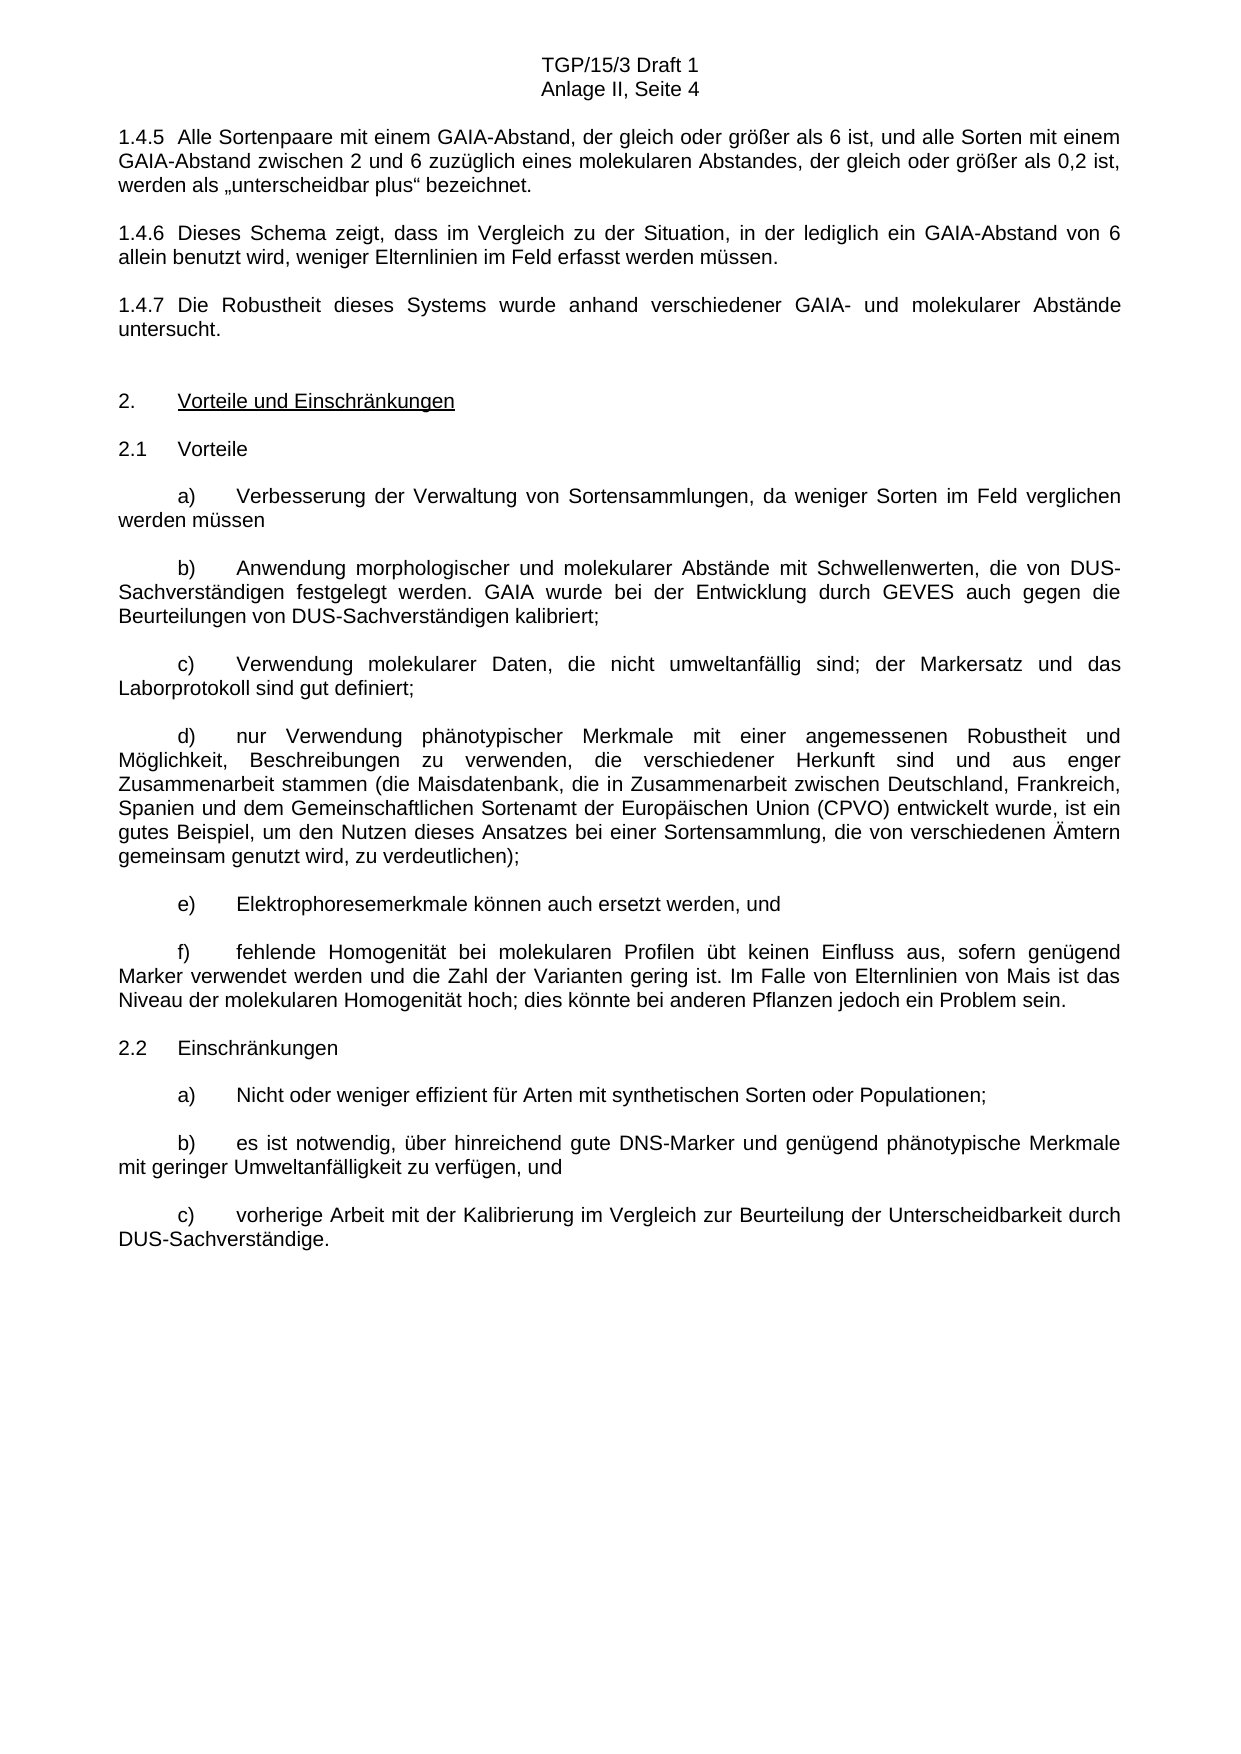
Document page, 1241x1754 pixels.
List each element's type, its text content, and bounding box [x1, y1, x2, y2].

text 1.4.6 Dieses Schema zeigt, dass im Vergleich zu der Situation, in der lediglich ein GAIA-Abstand von 6 allein benutzt wird, weniger Elternlinien im Feld erfasst werden müssen. [118, 221, 1122, 269]
text f) fehlende Homogenität bei molekularen Profilen übt keinen Einfluss aus, sofern genügend Marker verwendet werden und die Zahl der Varianten gering ist. Im Falle von Elternlinien von Mais ist das Niveau der molekularen Homogenität hoch; dies könnte bei anderen Pflanzen jedoch ein Problem sein. [118, 939, 1122, 1011]
text a) Verbesserung der Verwaltung von Sortensammlungen, da weniger Sorten im Feld verglichen werden müssen [118, 484, 1122, 532]
text 1.4.5 Alle Sortenpaare mit einem GAIA-Abstand, der gleich oder größer als 6 ist, und alle Sorten mit einem GAIA-Abstand zwischen 2 und 6 zuzüglich eines molekularen Abstandes, der gleich oder größer als 0,2 ist, werden als „unterscheidbar plus“ bezeichnet. [118, 125, 1122, 197]
text 2.1 Vorteile [118, 436, 1122, 460]
text 1.4.7 Die Robustheit dieses Systems wurde anhand verschiedener GAIA- und molekularer Abstände untersucht. [118, 293, 1122, 341]
text 2.2 Einschränkungen [118, 1035, 1122, 1059]
text b) es ist notwendig, über hinreichend gute DNS-Marker und genügend phänotypische Merkmale mit geringer Umweltanfälligkeit zu verfügen, und [118, 1131, 1122, 1179]
text e) Elektrophoresemerkmale können auch ersetzt werden, und [118, 892, 1122, 916]
text c) vorherige Arbeit mit der Kalibrierung im Vergleich zur Beurteilung der Unterscheidbarkeit durch DUS-Sachverständige. [118, 1203, 1122, 1251]
text c) Verwendung molekularer Daten, die nicht umweltanfällig sind; der Markersatz und das Laborprotokoll sind gut definiert; [118, 652, 1122, 700]
text b) Anwendung morphologischer und molekularer Abstände mit Schwellenwerten, die von DUS-Sachverständigen festgelegt werden. GAIA wurde bei der Entwicklung durch GEVES auch gegen die Beurteilungen von DUS-Sachverständigen kalibriert; [118, 556, 1122, 628]
text d) nur Verwendung phänotypischer Merkmale mit einer angemessenen Robustheit und Möglichkeit, Beschreibungen zu verwenden, die verschiedener Herkunft sind und aus enger Zusammenarbeit stammen (die Maisdatenbank, die in Zusammenarbeit zwischen Deutschland, Frankreich, Spanien und dem Gemeinschaftlichen Sortenamt der Europäischen Union (CPVO) entwickelt wurde, ist ein gutes Beispiel, um den Nutzen dieses Ansatzes bei einer Sortensammlung, die von verschiedenen Ämtern gemeinsam genutzt wird, zu verdeutlichen); [118, 724, 1122, 868]
text 2. Vorteile und Einschränkungen [118, 388, 1122, 412]
text a) Nicht oder weniger effizient für Arten mit synthetischen Sorten oder Populationen; [118, 1083, 1122, 1107]
